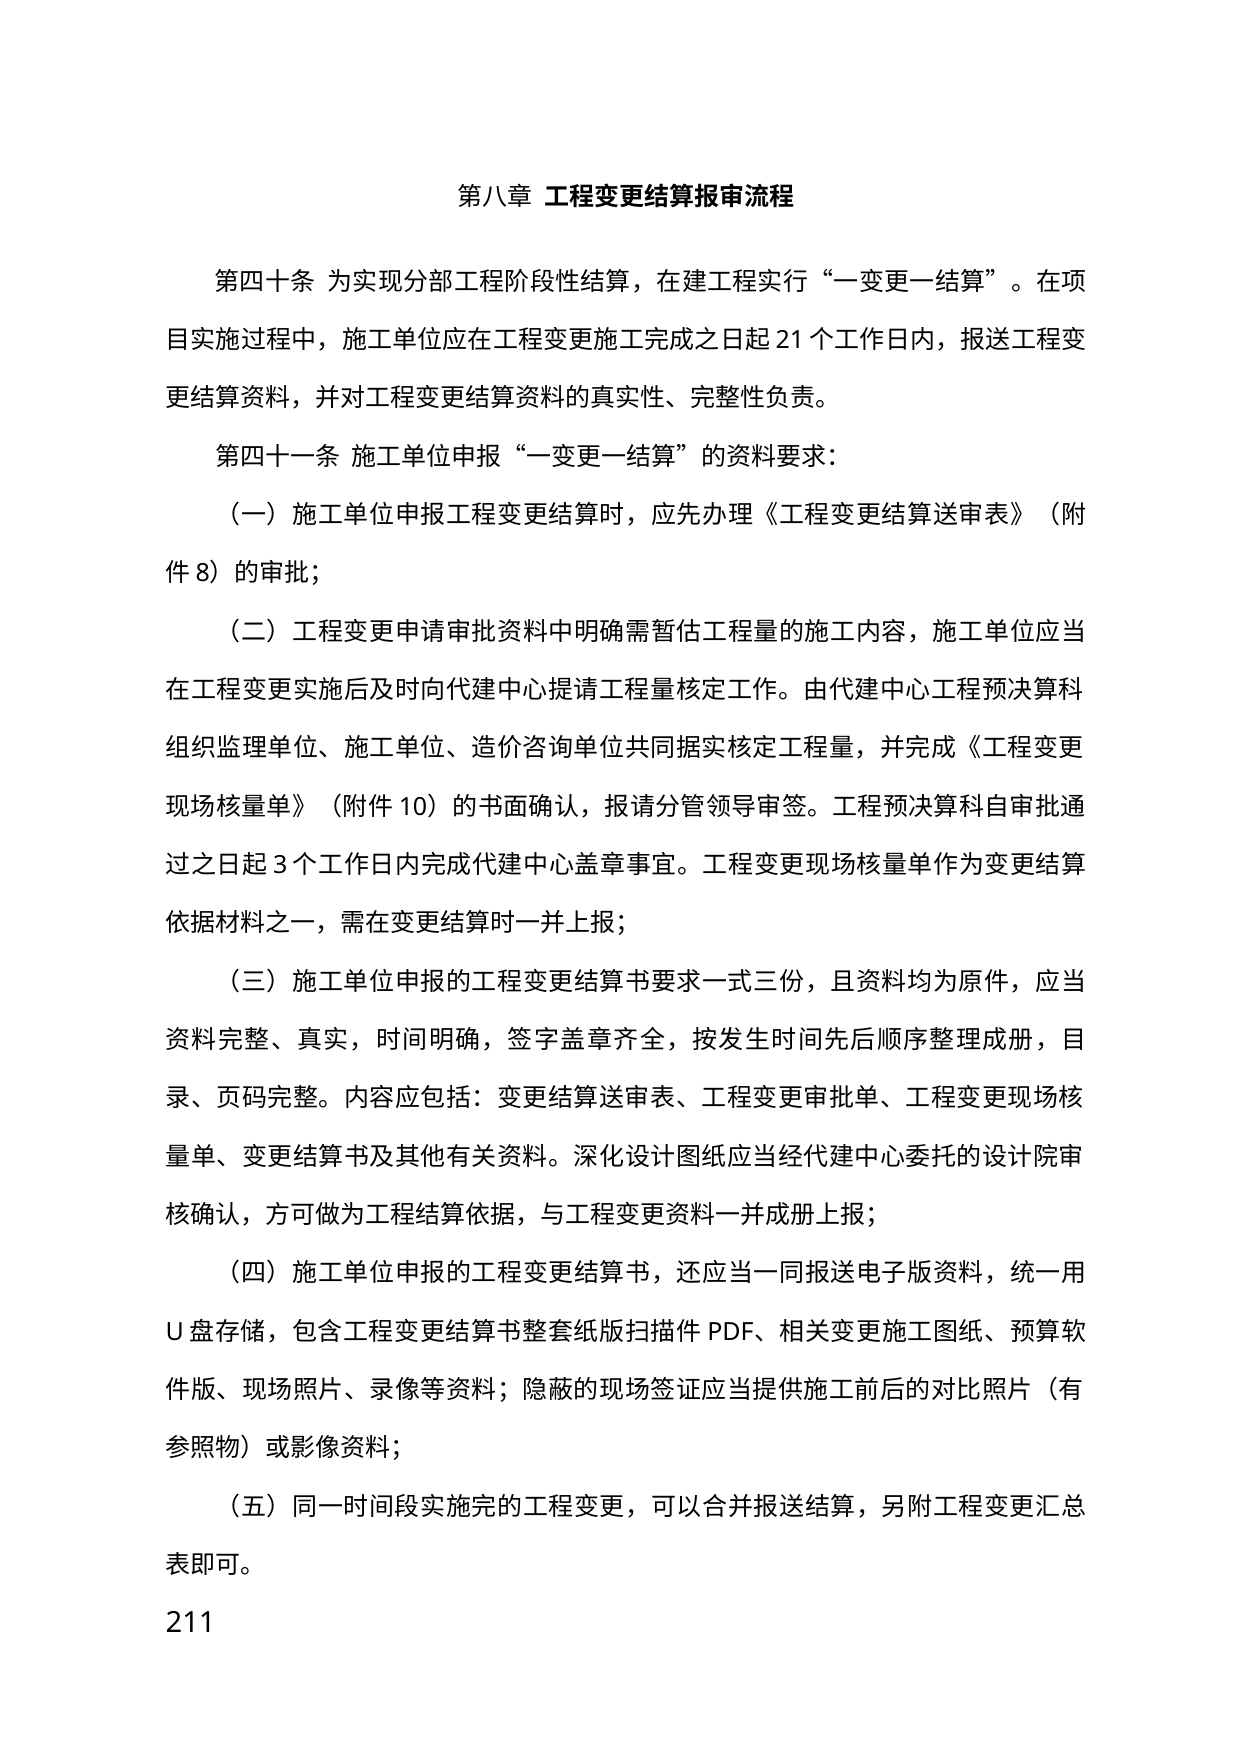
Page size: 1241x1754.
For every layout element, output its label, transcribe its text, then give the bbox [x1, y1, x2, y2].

list （三）施工单位申报的工程变更结算书要求一式三份，且资料均为原件，应当资料完整、真实，时间明确，签字盖章齐全，按发生时间先后顺序整理成册，目录、页码完整。内容应包括：变更结算送审表、工程变更审批单、工程变更现场核量单、变更结算书及其他有关资料。深化设计图纸应当经代建中心委托的设计院审核确认，方可做为工程结算依据，与工程变更资料一并成册上报； [165, 943, 1087, 1235]
list （五）同一时间段实施完的工程变更，可以合并报送结算，另附工程变更汇总表即可。 [165, 1468, 1087, 1585]
text 第四十条 为实现分部工程阶段性结算，在建工程实行“一变更一结算”。在项目实施过程中，施工单位应在工程变更施工完成之日起21个工作日内，报送工程变更结算资料，并对工程变更结算资料的真实性、完整性负责。 [165, 243, 1087, 418]
list （二）工程变更申请审批资料中明确需暂估工程量的施工内容，施工单位应当在工程变更实施后及时向代建中心提请工程量核定工作。由代建中心工程预决算科组织监理单位、施工单位、造价咨询单位共同据实核定工程量，并完成《工程变更现场核量单》（附件10）的书面确认，报请分管领导审签。工程预决算科自审批通过之日起3个工作日内完成代建中心盖章事宜。工程变更现场核量单作为变更结算依据材料之一，需在变更结算时一并上报； [165, 593, 1087, 943]
list 第四十一条 施工单位申报“一变更一结算”的资料要求： [165, 418, 1087, 477]
list （一）施工单位申报工程变更结算时，应先办理《工程变更结算送审表》（附件8）的审批； [165, 477, 1087, 593]
list 工程变更结算报审流程 [165, 162, 1087, 227]
list （四）施工单位申报的工程变更结算书，还应当一同报送电子版资料，统一用U盘存储，包含工程变更结算书整套纸版扫描件PDF、相关变更施工图纸、预算软件版、现场照片、录像等资料；隐蔽的现场签证应当提供施工前后的对比照片（有参照物）或影像资料； [165, 1235, 1087, 1468]
